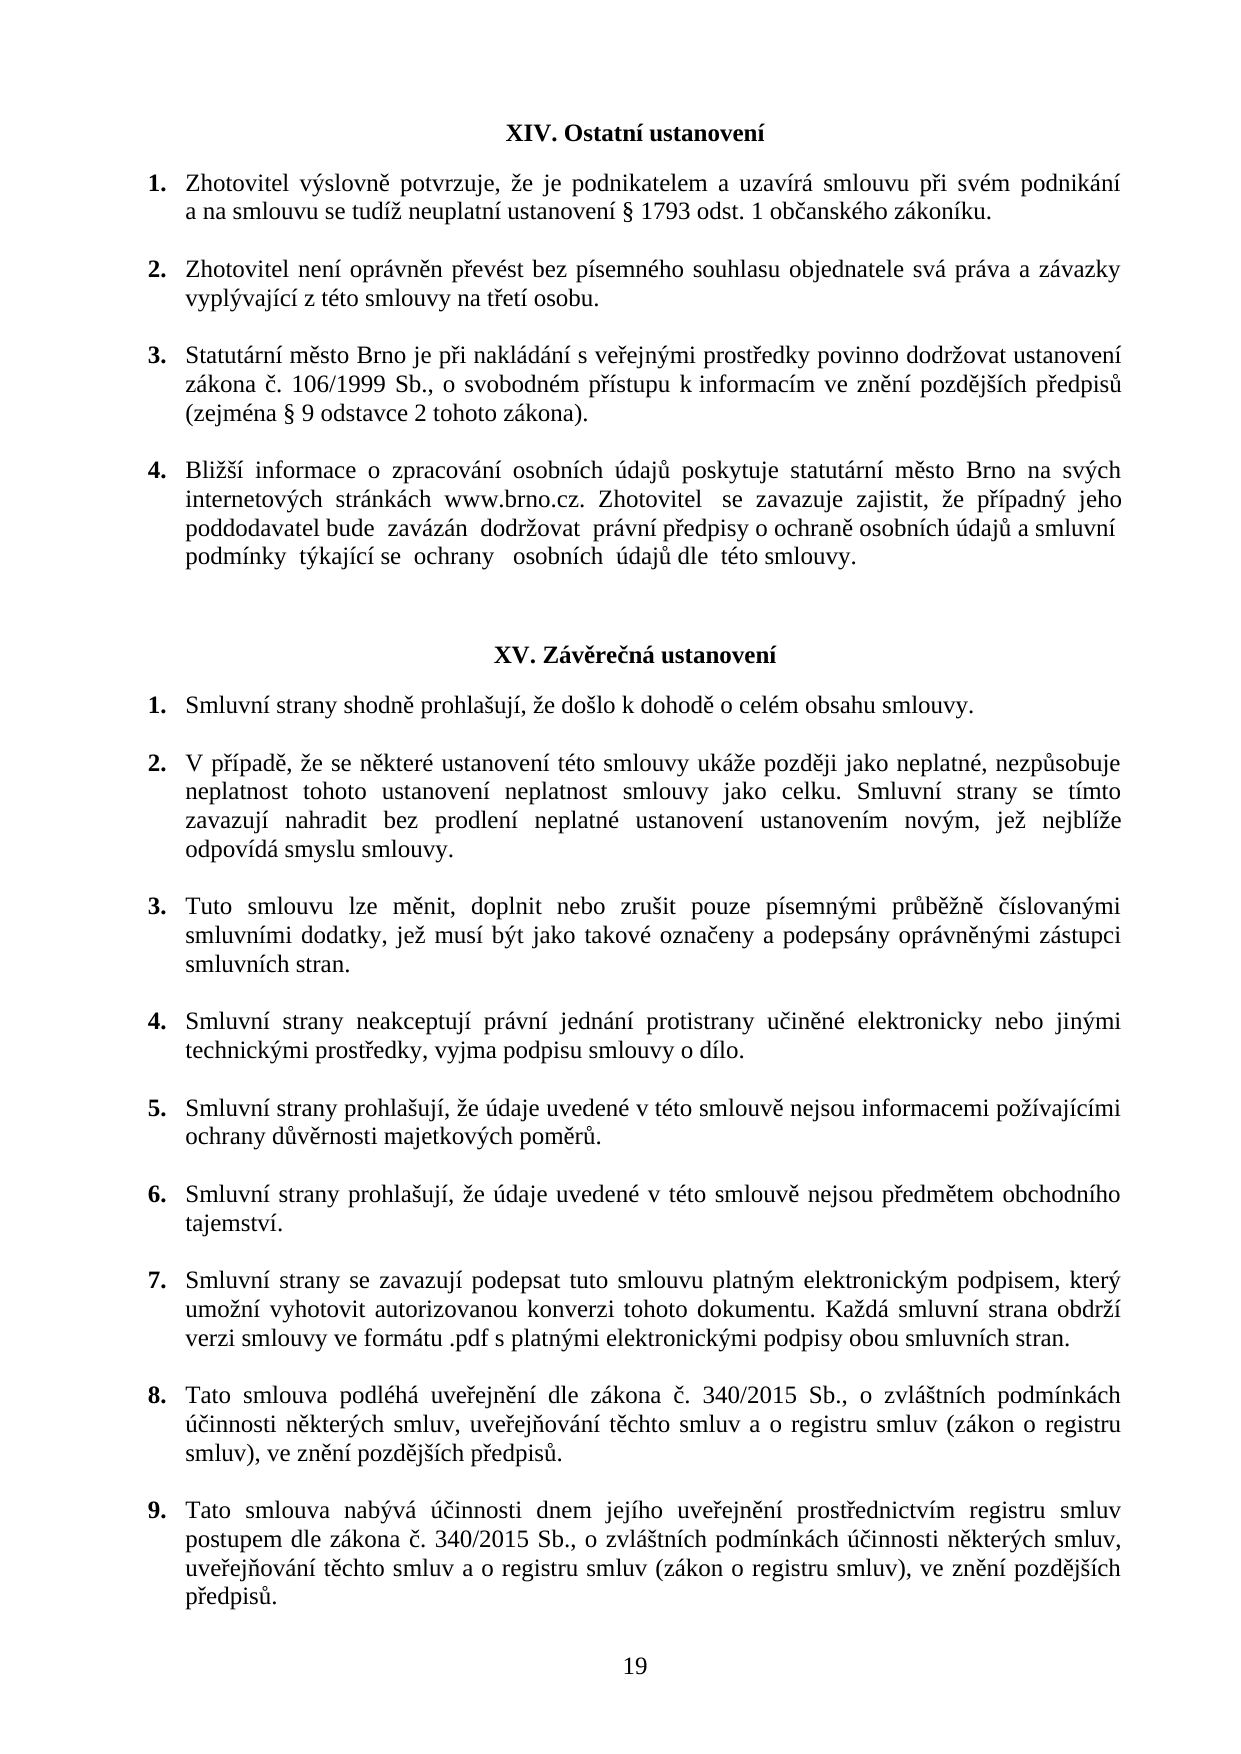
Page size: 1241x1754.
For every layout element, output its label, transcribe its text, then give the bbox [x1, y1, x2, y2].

list Smluvní strany prohlašují, že údaje uvedené v této smlouvě nejsou předmětem obchodního tajemství. [148, 1179, 1122, 1236]
subtitle Závěrečná ustanovení [148, 641, 1122, 669]
list Statutární město Brno je při nakládání s veřejnými prostředky povinno dodržovat ustanovení zákona č. 106/1999 Sb., o svobodném přístupu k informacím ve znění pozdějších předpisů (zejména § 9 odstavce 2 tohoto zákona). [148, 340, 1122, 426]
list Tato smlouva podléhá uveřejnění dle zákona č. 340/2015 Sb., o zvláštních podmínkách účinnosti některých smluv, uveřejňování těchto smluv a o registru smluv (zákon o registru smluv), ve znění pozdějších předpisů. [148, 1380, 1122, 1466]
list Zhotovitel výslovně potvrzuje, že je podnikatelem a uzavírá smlouvu při svém podnikání a na smlouvu se tudíž neuplatní ustanovení § 1793 odst. 1 občanského zákoníku. [148, 168, 1122, 225]
list Smluvní strany neakceptují právní jednání protistrany učiněné elektronicky nebo jinými technickými prostředky, vyjma podpisu smlouvy o dílo. [148, 1006, 1122, 1064]
list Smluvní strany prohlašují, že údaje uvedené v této smlouvě nejsou informacemi požívajícími ochrany důvěrnosti majetkových poměrů. [148, 1093, 1122, 1150]
list Bližší informace o zpracování osobních údajů poskytuje statutární město Brno na svých internetových stránkách www.brno.cz. Zhotovitel se zavazuje zajistit, že případný jeho poddodavatel bude zavázán dodržovat právní předpisy o ochraně osobních údajů a smluvní podmínky týkající se ochrany osobních údajů dle této smlouvy. [148, 455, 1122, 570]
list Smluvní strany se zavazují podepsat tuto smlouvu platným elektronickým podpisem, který umožní vyhotovit autorizovanou konverzi tohoto dokumentu. Každá smluvní strana obdrží verzi smlouvy ve formátu .pdf s platnými elektronickými podpisy obou smluvních stran. [148, 1265, 1122, 1351]
list Smluvní strany shodně prohlašují, že došlo k dohodě o celém obsahu smlouvy. [148, 690, 1122, 719]
list Tuto smlouvu lze měnit, doplnit nebo zrušit pouze písemnými průběžně číslovanými smluvními dodatky, jež musí být jako takové označeny a podepsány oprávněnými zástupci smluvních stran. [148, 891, 1122, 978]
subtitle Ostatní ustanovení [148, 118, 1122, 147]
list V případě, že se některé ustanovení této smlouvy ukáže později jako neplatné, nezpůsobuje neplatnost tohoto ustanovení neplatnost smlouvy jako celku. Smluvní strany se tímto zavazují nahradit bez prodlení neplatné ustanovení ustanovením novým, jež nejblíže odpovídá smyslu smlouvy. [148, 748, 1122, 863]
list Zhotovitel není oprávněn převést bez písemného souhlasu objednatele svá práva a závazky vyplývající z této smlouvy na třetí osobu. [148, 254, 1122, 311]
list Tato smlouva nabývá účinnosti dnem jejího uveřejnění prostřednictvím registru smluv postupem dle zákona č. 340/2015 Sb., o zvláštních podmínkách účinnosti některých smluv, uveřejňování těchto smluv a o registru smluv (zákon o registru smluv), ve znění pozdějších předpisů. [148, 1495, 1122, 1610]
